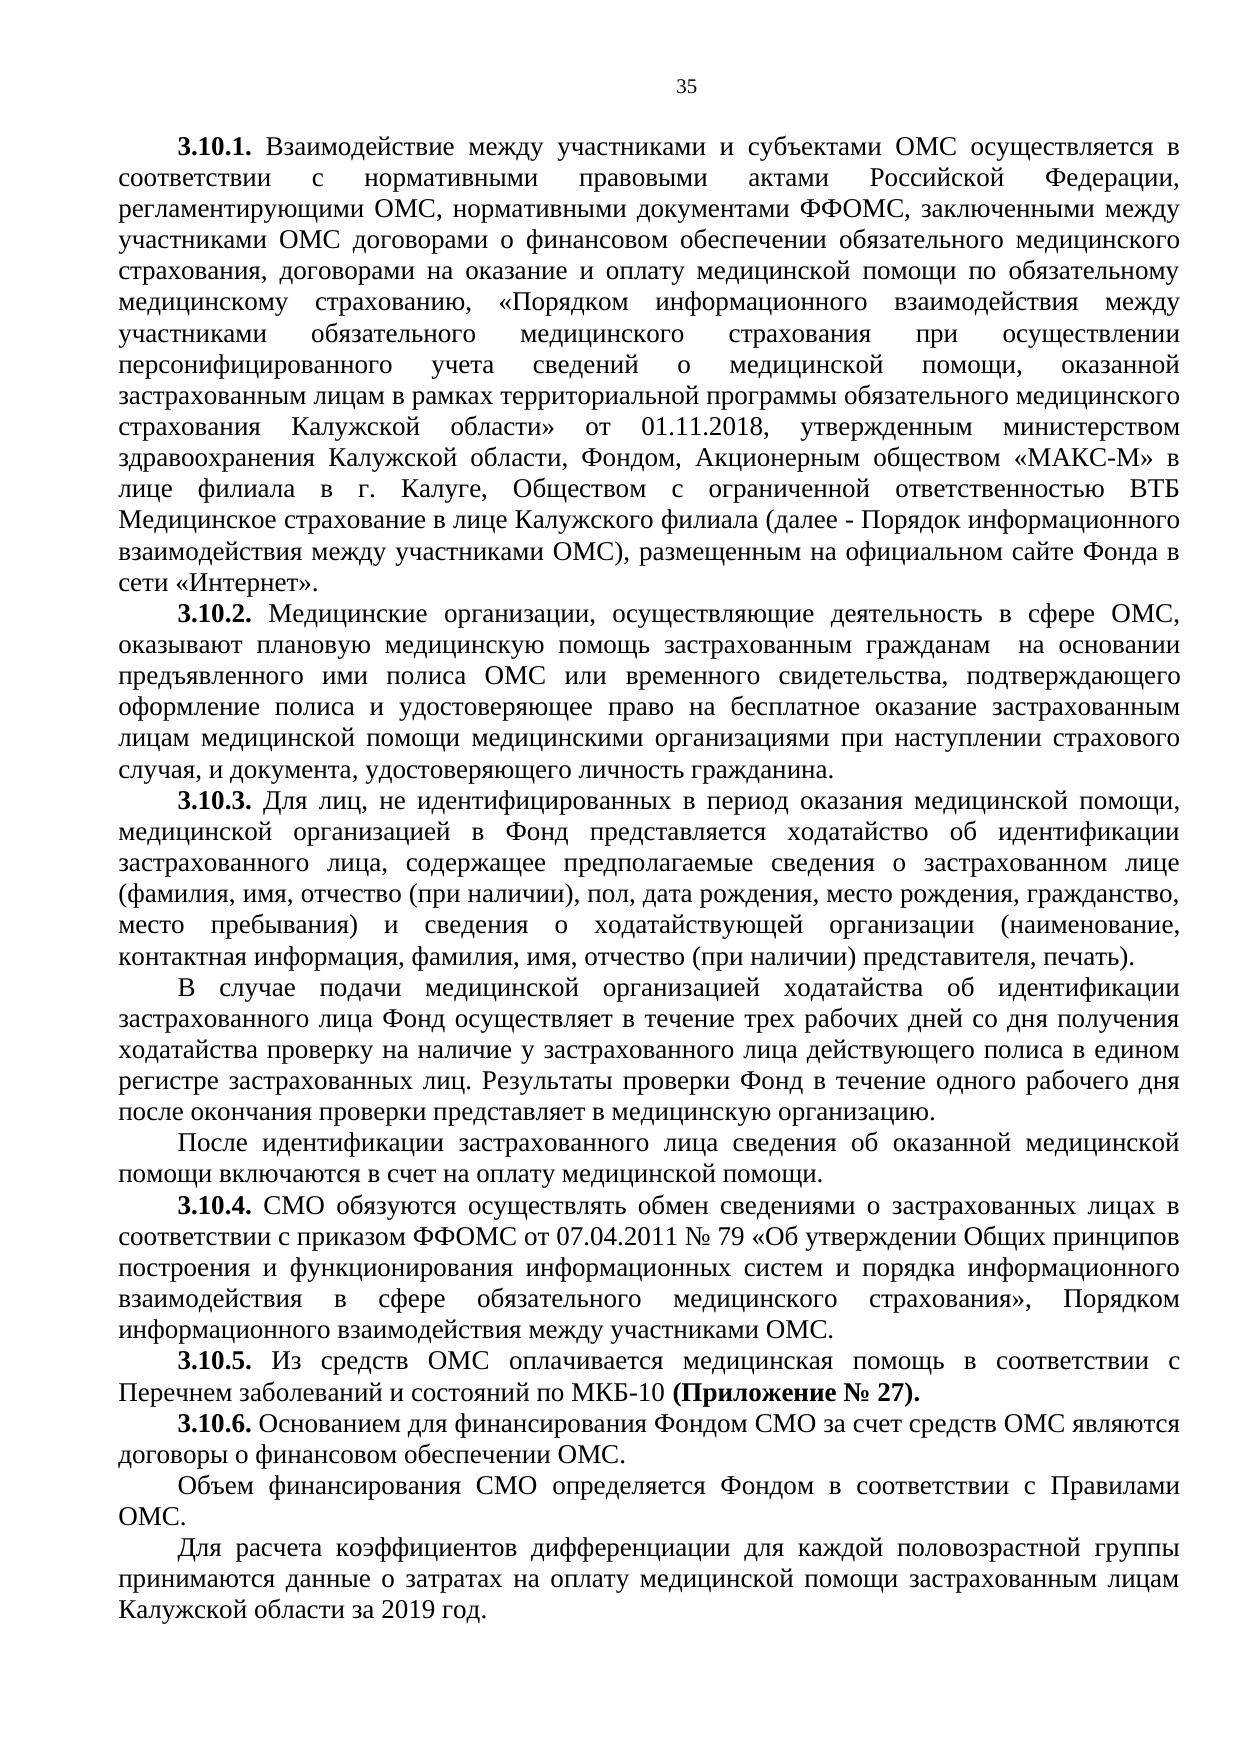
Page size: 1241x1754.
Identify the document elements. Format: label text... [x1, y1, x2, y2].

text Объем финансирования СМО определяется Фондом в соответствии с Правилами ОМС. [118, 1469, 1181, 1531]
text 3.10.1. Взаимодействие между участниками и субъектами ОМС осуществляется в соответствии с нормативными правовыми актами Российской Федерации, регламентирующими ОМС, нормативными документами ФФОМС, заключенными между участниками ОМС договорами о финансовом обеспечении обязательного медицинского страхования, договорами на оказание и оплату медицинской помощи по обязательному медицинскому страхованию, «Порядком информационного взаимодействия между участниками обязательного медицинского страхования при осуществлении персонифицированного учета сведений о медицинской помощи, оказанной застрахованным лицам в рамках территориальной программы обязательного медицинского страхования Калужской области» от 01.11.2018, утвержденным министерством здравоохранения Калужской области, Фондом, Акционерным обществом «МАКС-М» в лице филиала в г. Калуге, Обществом с ограниченной ответственностью ВТБ Медицинское страхование в лице Калужского филиала (далее - Порядок информационного взаимодействия между участниками ОМС), размещенным на официальном сайте Фонда в сети «Интернет». [118, 130, 1181, 597]
text 3.10.2. Медицинские организации, осуществляющие деятельность в сфере ОМС, оказывают плановую медицинскую помощь застрахованным гражданам на основании предъявленного ими полиса ОМС или временного свидетельства, подтверждающего оформление полиса и удостоверяющее право на бесплатное оказание застрахованным лицам медицинской помощи медицинскими организациями при наступлении страхового случая, и документа, удостоверяющего личность гражданина. [118, 597, 1181, 784]
list В случае подачи медицинской организацией ходатайства об идентификации застрахованного лица Фонд осуществляет в течение трех рабочих дней со дня получения ходатайства проверку на наличие у застрахованного лица действующего полиса в едином регистре застрахованных лиц. Результаты проверки Фонд в течение одного рабочего дня после окончания проверки представляет в медицинскую организацию. [118, 971, 1181, 1126]
text 3.10.4. СМО обязуются осуществлять обмен сведениями о застрахованных лицах в соответствии с приказом ФФОМС от 07.04.2011 № 79 «Об утверждении Общих принципов построения и функционирования информационных систем и порядка информационного взаимодействия в сфере обязательного медицинского страхования», Порядком информационного взаимодействия между участниками ОМС. [118, 1189, 1181, 1344]
text 3.10.5. Из средств ОМС оплачивается медицинская помощь в соответствии с Перечнем заболеваний и состояний по МКБ-10 (Приложение № 27). [118, 1344, 1181, 1407]
list 3.10.3. Для лиц, не идентифицированных в период оказания медицинской помощи, медицинской организацией в Фонд представляется ходатайство об идентификации застрахованного лица, содержащее предполагаемые сведения о застрахованном лице (фамилия, имя, отчество (при наличии), пол, дата рождения, место рождения, гражданство, место пребывания) и сведения о ходатайствующей организации (наименование, контактная информация, фамилия, имя, отчество (при наличии) представителя, печать). [118, 784, 1181, 971]
text После идентификации застрахованного лица сведения об оказанной медицинской помощи включаются в счет на оплату медицинской помощи. [118, 1126, 1181, 1189]
text Для расчета коэффициентов дифференциации для каждой половозрастной группы принимаются данные о затратах на оплату медицинской помощи застрахованным лицам Калужской области за 2019 год. [118, 1531, 1181, 1625]
text 3.10.6. Основанием для финансирования Фондом СМО за счет средств ОМС являются договоры о финансовом обеспечении ОМС. [118, 1407, 1181, 1469]
